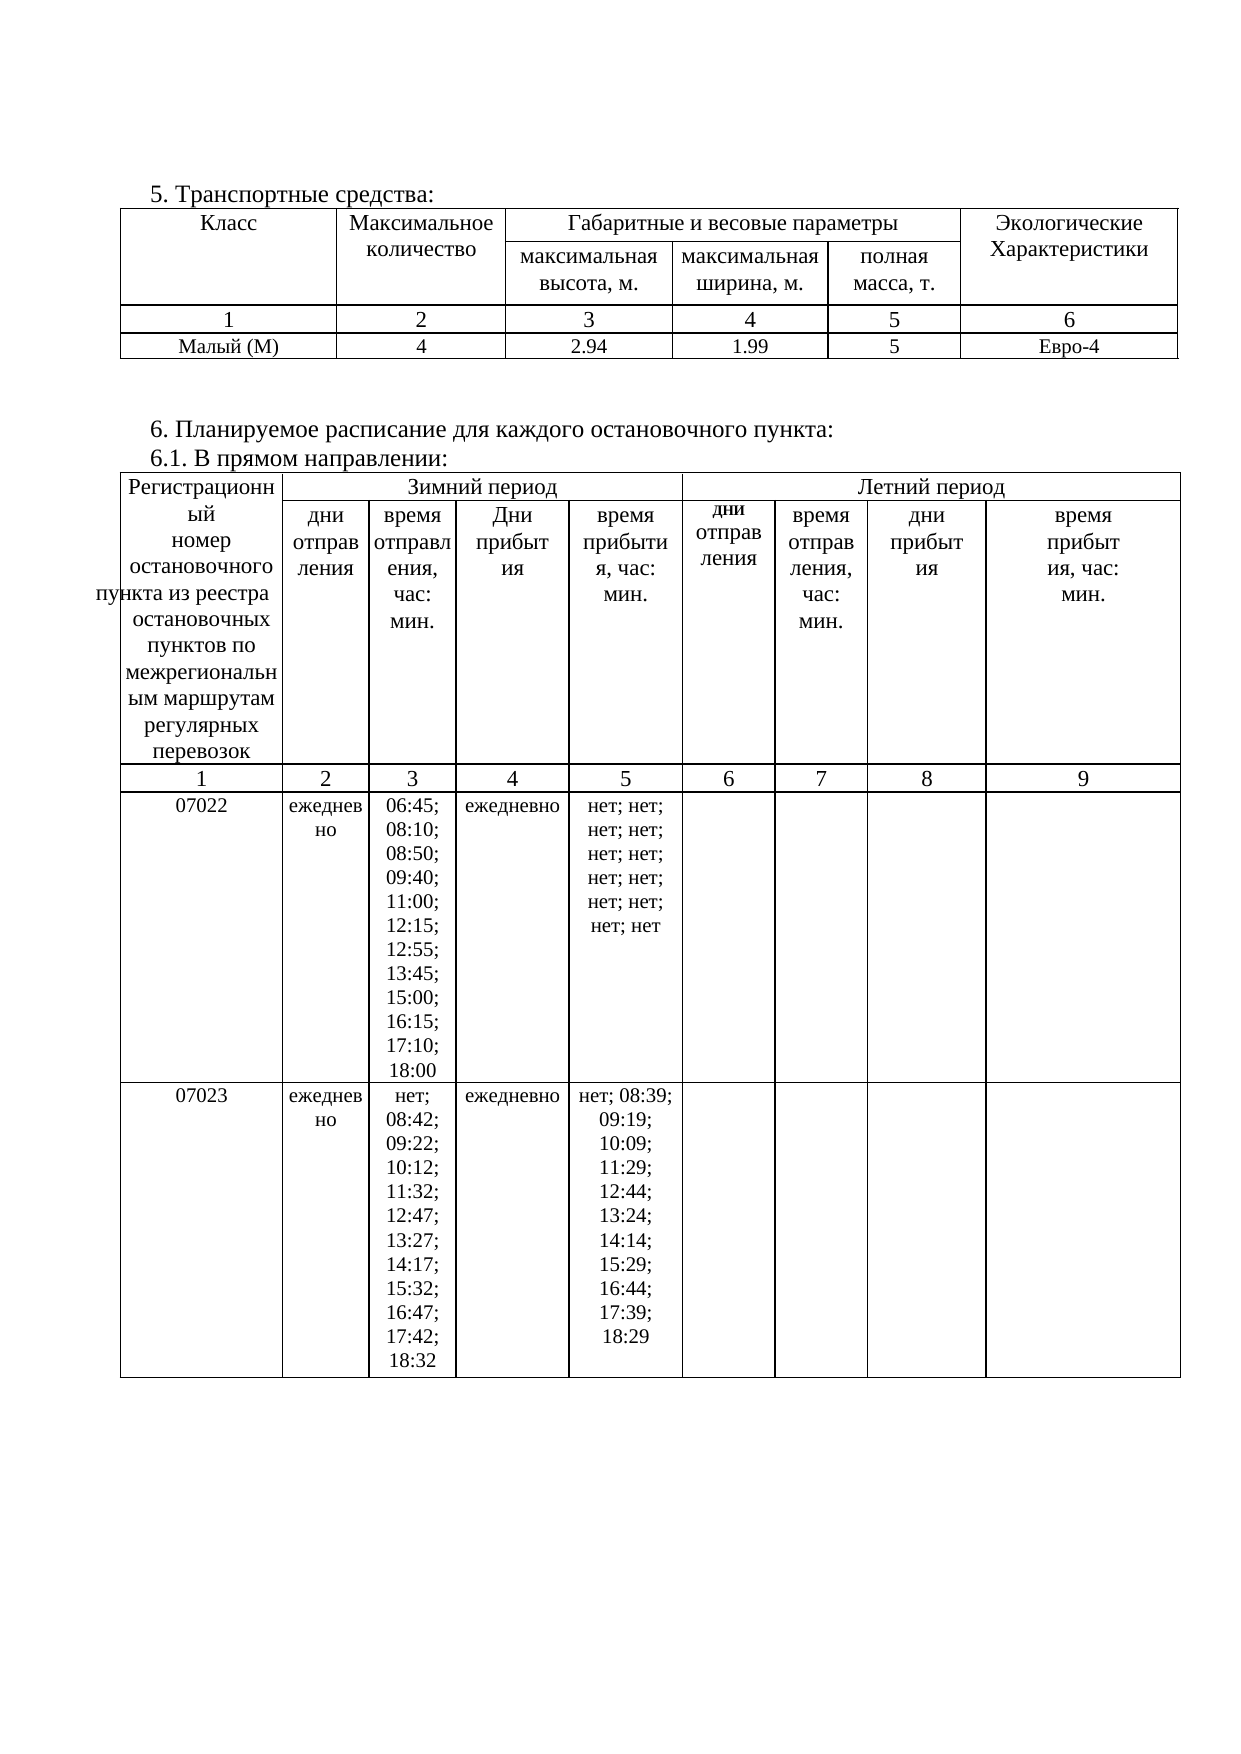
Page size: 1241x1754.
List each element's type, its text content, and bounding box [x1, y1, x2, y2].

table_header Зимний период [283, 473, 682, 500]
table_cell 7 [776, 765, 867, 791]
table_cell Евро-4 [961, 334, 1177, 358]
table_cell время прибыт ия, час: мин. [987, 501, 1180, 763]
table_cell [683, 793, 774, 1082]
table_cell 2 [337, 306, 505, 332]
table_cell 1.99 [673, 334, 827, 358]
table_header Летний период [683, 473, 1180, 500]
table_cell 4 [457, 765, 568, 791]
table_cell 06:45; 08:10; 08:50; 09:40; 11:00; 12:15; 12:55; 13:45; 15:00; 16:15; 17:10; 18:00 [370, 793, 455, 1082]
table_cell 2 [283, 765, 368, 791]
table_cell нет; 08:39; 09:19; 10:09; 11:29; 12:44; 13:24; 14:14; 15:29; 16:44; 17:39; 18:29 [570, 1083, 682, 1377]
table_cell 3 [506, 306, 672, 332]
table_cell 8 [868, 765, 985, 791]
table_cell [683, 1083, 774, 1377]
table_cell Дни прибыт ия [457, 501, 568, 763]
table_cell 1 [121, 765, 282, 791]
table_cell максимальная ширина, м. [673, 242, 827, 304]
table_cell 2.94 [506, 334, 672, 358]
table_cell ежедневно [283, 793, 368, 1082]
table_header Максимальное количество [337, 209, 505, 304]
table_cell [987, 793, 1180, 1082]
table_cell время прибыти я, час: мин. [570, 501, 682, 763]
table_cell максимальная высота, м. [506, 242, 672, 304]
table_cell Малый (М) [121, 334, 336, 358]
table_cell 07023 [121, 1083, 282, 1377]
text 6. Планируемое расписание для каждого остановочного пункта: [150, 414, 1090, 443]
table_header Экологические Характеристики [961, 209, 1177, 304]
table_cell дни прибыт ия [868, 501, 985, 763]
table_cell [776, 793, 867, 1082]
table_cell [868, 1083, 985, 1377]
table_cell 4 [673, 306, 827, 332]
table_cell 4 [337, 334, 505, 358]
table_cell дни отправ ления [283, 501, 368, 763]
table_cell 5 [829, 334, 960, 358]
table_cell [987, 1083, 1180, 1377]
table_cell 3 [370, 765, 455, 791]
table_cell 07022 [121, 793, 282, 1082]
table_cell полная масса, т. [829, 242, 960, 304]
table_header Класс [121, 209, 336, 304]
table_cell 5 [829, 306, 960, 332]
table_cell ежедневно [457, 793, 568, 1082]
table_cell время отправ ления, час: мин. [776, 501, 867, 763]
table_header Габаритные и весовые параметры [506, 209, 960, 241]
table_cell нет; 08:42; 09:22; 10:12; 11:32; 12:47; 13:27; 14:17; 15:32; 16:47; 17:42; 18:32 [370, 1083, 455, 1377]
table_cell ДНИ отправ ления [683, 501, 774, 763]
text 5. Транспортные средства: [150, 179, 1090, 207]
table_cell время отправл ения, час: мин. [370, 501, 455, 763]
table_cell нет; нет; нет; нет; нет; нет; нет; нет; нет; нет; нет; нет [570, 793, 682, 1082]
table_cell [868, 793, 985, 1082]
table_cell 6 [683, 765, 774, 791]
text 6.1. В прямом направлении: [150, 443, 1090, 472]
table_header Регистрационный номер остановочного пункта из реестра остановочных пунктов по межрегиональным маршрутам регулярных перевозок [121, 473, 282, 763]
table_cell ежедневно [457, 1083, 568, 1377]
table_cell [776, 1083, 867, 1377]
table_cell 9 [987, 765, 1180, 791]
table_cell 5 [570, 765, 682, 791]
table_cell 6 [961, 306, 1177, 332]
table_cell ежедневно [283, 1083, 368, 1377]
table_cell 1 [121, 306, 336, 332]
